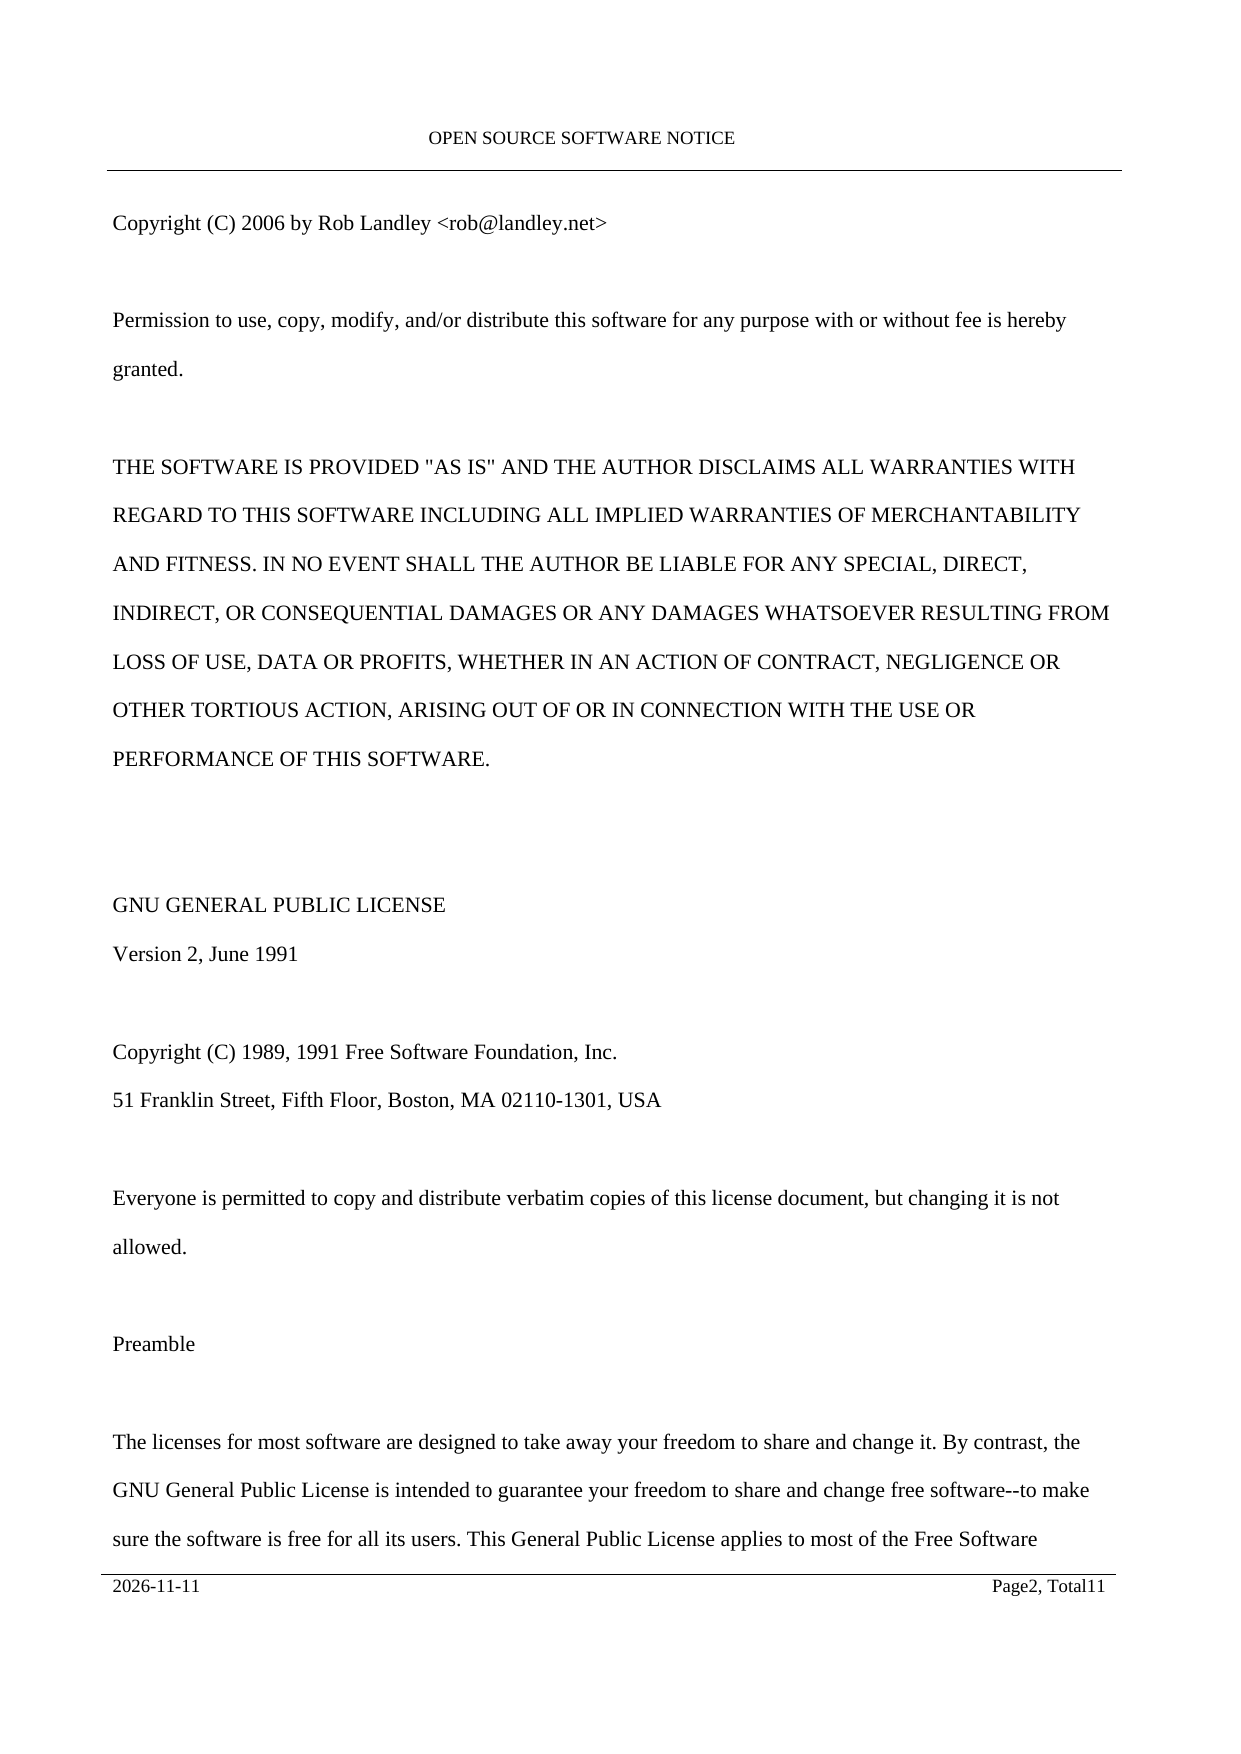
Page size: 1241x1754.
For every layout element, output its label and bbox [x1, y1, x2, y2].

text [112, 206, 1128, 1555]
